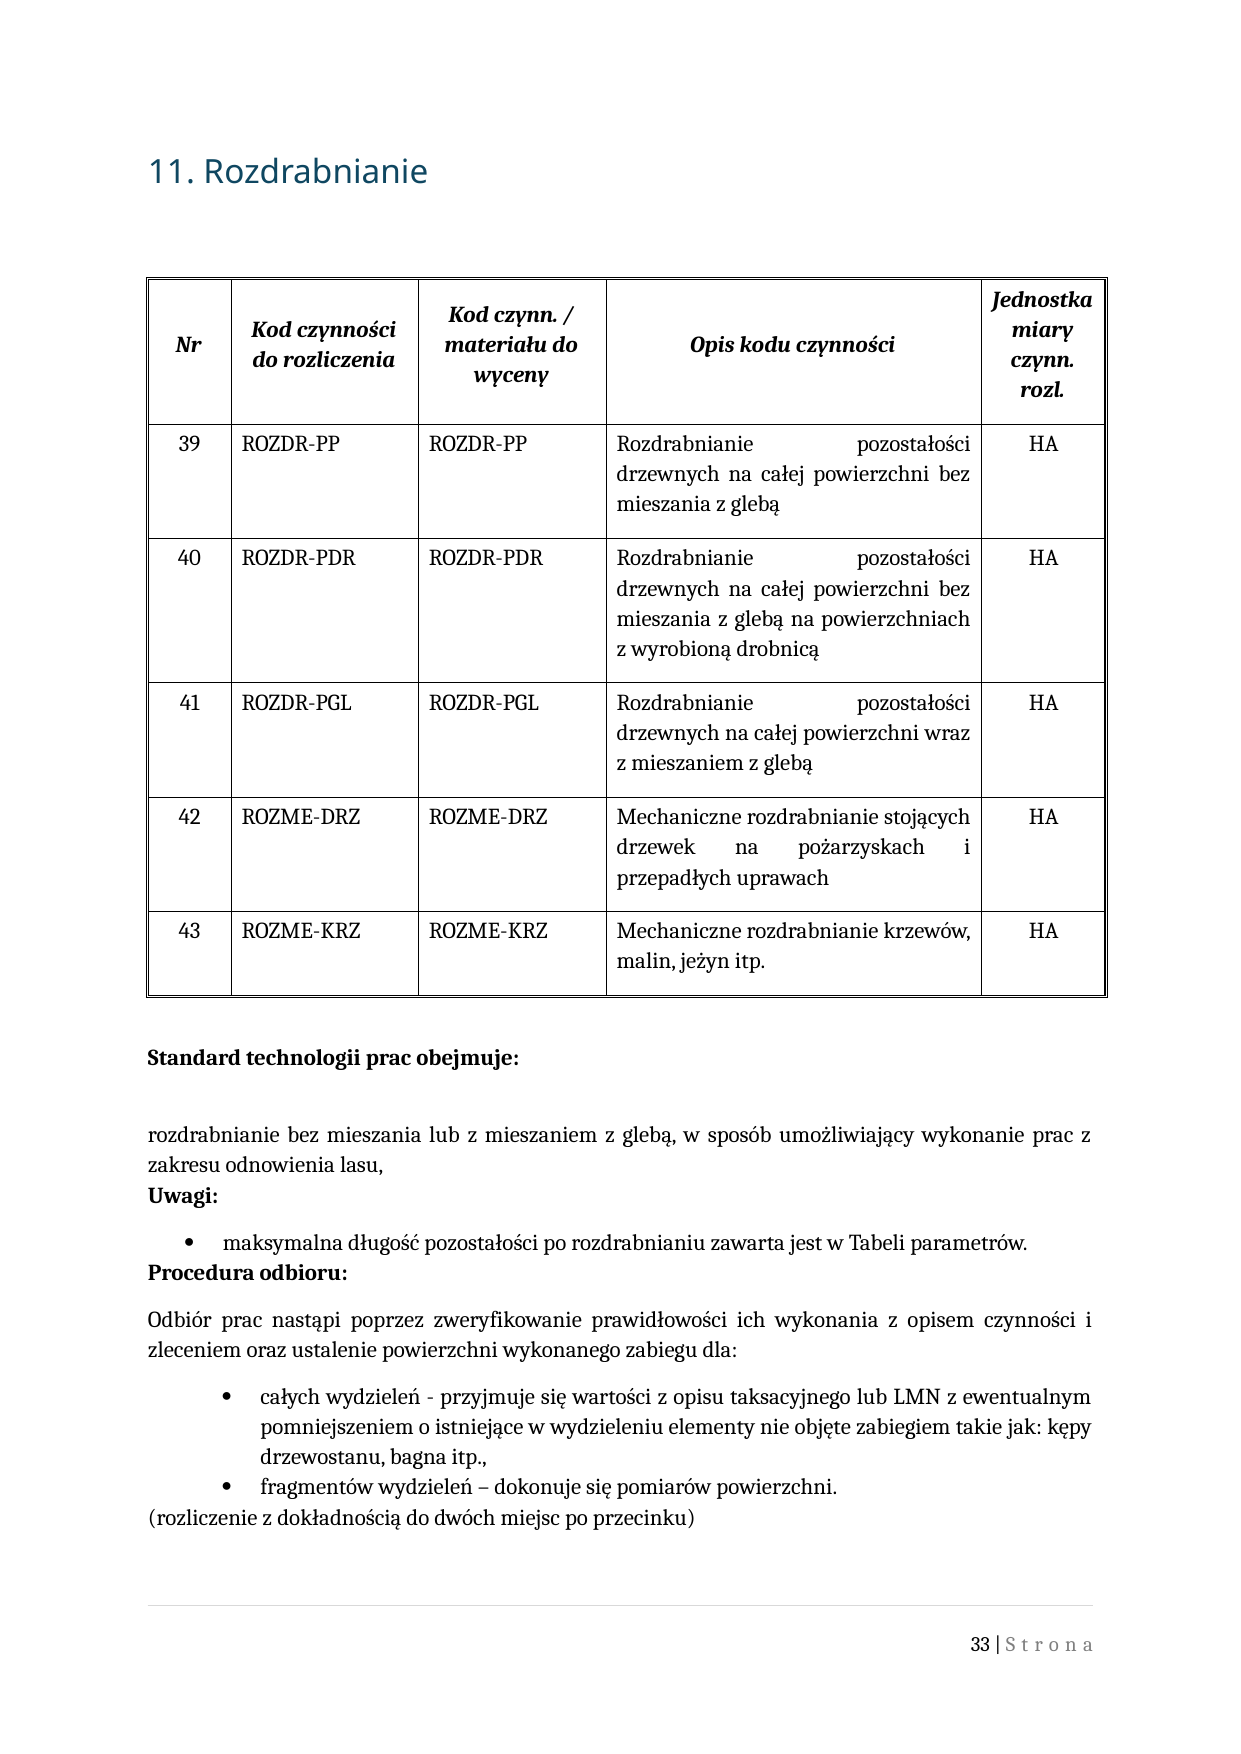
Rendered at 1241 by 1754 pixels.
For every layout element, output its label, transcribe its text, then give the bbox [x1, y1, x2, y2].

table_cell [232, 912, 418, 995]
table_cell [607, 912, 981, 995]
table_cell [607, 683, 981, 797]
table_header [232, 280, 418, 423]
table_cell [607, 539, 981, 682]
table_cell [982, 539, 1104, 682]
list całych wydzieleń - przyjmuje się wartości z opisu taksacyjnego lub LMN z ewentualnym pomniejszeniem o istniejące w wydzieleniu elementy nie objęte zabiegiem takie jak: kępy drzewostanu, bagna itp., [223, 1383, 1093, 1470]
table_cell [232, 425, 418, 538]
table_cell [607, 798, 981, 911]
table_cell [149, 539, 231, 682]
text rozdrabnianie bez mieszania lub z mieszaniem z glebą, w sposób umożliwiający wykonanie prac z zakresu odnowienia lasu, [148, 1122, 1093, 1178]
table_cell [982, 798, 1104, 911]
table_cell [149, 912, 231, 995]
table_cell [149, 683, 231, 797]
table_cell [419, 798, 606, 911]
text Odbiór prac nastąpi poprzez zweryfikowanie prawidłowości ich wykonania z opisem czynności i zleceniem oraz ustalenie powierzchni wykonanego zabiegu dla: [148, 1306, 1093, 1363]
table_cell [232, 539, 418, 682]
text Standard technologii prac obejmuje: [148, 1045, 1093, 1071]
list fragmentów wydzieleń – dokonuje się pomiarów powierzchni. [223, 1474, 1093, 1500]
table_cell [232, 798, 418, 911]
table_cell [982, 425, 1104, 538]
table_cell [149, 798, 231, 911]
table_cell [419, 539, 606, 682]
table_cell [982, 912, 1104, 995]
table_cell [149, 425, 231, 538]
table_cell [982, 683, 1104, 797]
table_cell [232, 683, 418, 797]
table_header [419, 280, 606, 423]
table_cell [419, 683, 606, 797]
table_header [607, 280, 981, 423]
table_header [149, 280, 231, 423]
list maksymalna długość pozostałości po rozdrabnianiu zawarta jest w Tabeli parametrów. [185, 1229, 1093, 1256]
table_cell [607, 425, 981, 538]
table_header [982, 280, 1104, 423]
text (rozliczenie z dokładnością do dwóch miejsc po przecinku) [148, 1504, 1093, 1531]
text Uwagi: [148, 1182, 1093, 1209]
text Procedura odbioru: [148, 1259, 1093, 1286]
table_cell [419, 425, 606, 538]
text 11. Rozdrabnianie [148, 148, 1093, 193]
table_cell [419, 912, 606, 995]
